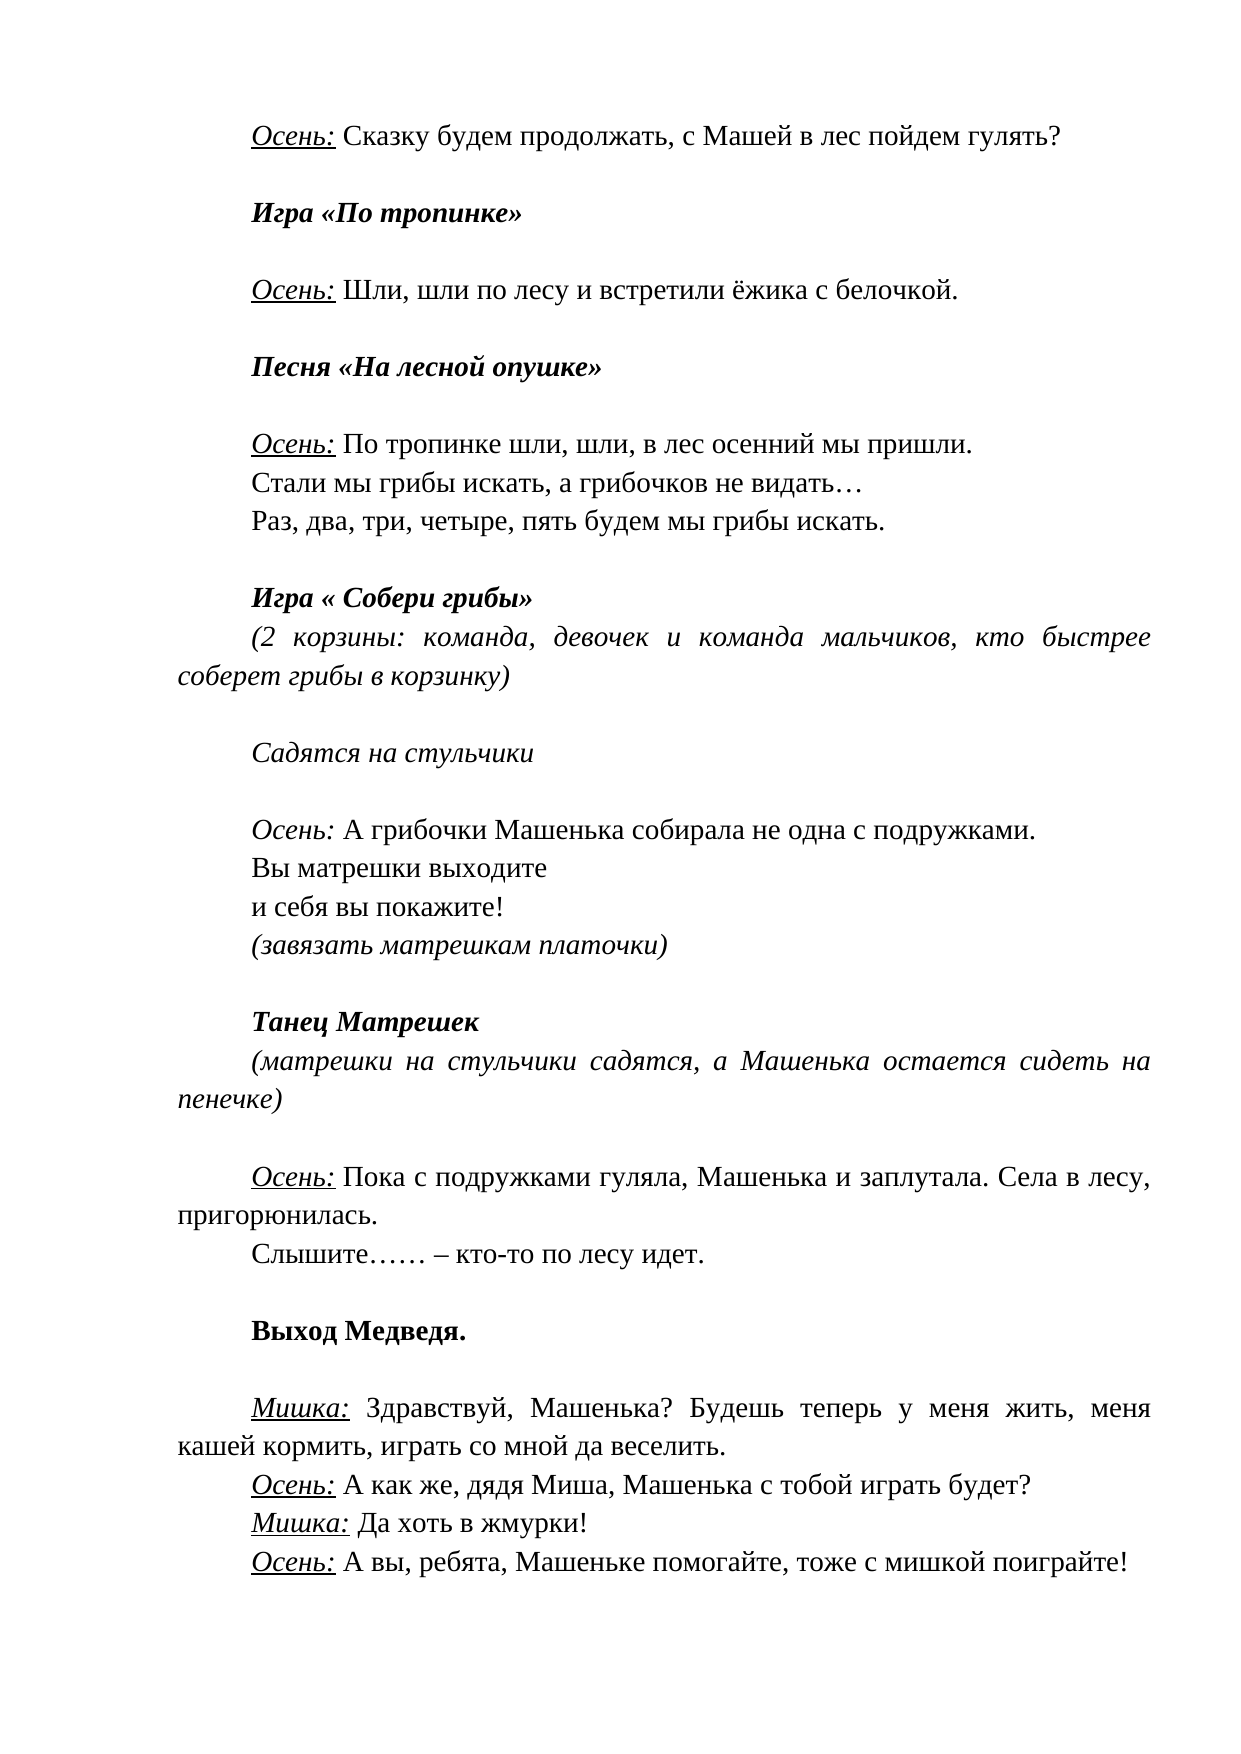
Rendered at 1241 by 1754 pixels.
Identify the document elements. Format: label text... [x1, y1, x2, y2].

text и себя вы покажите! [177, 889, 1152, 922]
text Вы матрешки выходите [177, 850, 1152, 884]
text Мишка: Здравствуй, Машенька? Будешь теперь у меня жить, меня кашей кормить, играть со мной да веселить. [177, 1390, 1152, 1462]
text Мишка: Да хоть в жмурки! [177, 1506, 1152, 1539]
text Осень: А вы, ребята, Машеньке помогайте, тоже с мишкой поиграйте! [177, 1544, 1152, 1578]
text Стали мы грибы искать, а грибочков не видать… [177, 465, 1152, 498]
text Осень: Сказку будем продолжать, с Машей в лес пойдем гулять? [177, 118, 1152, 152]
text Песня «На лесной опушке» [177, 349, 1152, 383]
text Раз, два, три, четыре, пять будем мы грибы искать. [177, 503, 1152, 537]
text Осень: Пока с подружками гуляла, Машенька и заплутала. Села в лесу, пригорюнилась. [177, 1159, 1152, 1231]
text Осень: Шли, шли по лесу и встретили ёжика с белочкой. [177, 272, 1152, 306]
text Садятся на стульчики [177, 735, 1152, 768]
text (2 корзины: команда, девочек и команда мальчиков, кто быстрее соберет грибы в корзинку) [177, 619, 1152, 691]
text Осень: А как же, дядя Миша, Машенька с тобой играть будет? [177, 1467, 1152, 1501]
text Выход Медведя. [177, 1313, 1152, 1346]
text Осень: А грибочки Машенька собирала не одна с подружками. [177, 812, 1152, 845]
text Слышите…… – кто-то по лесу идет. [177, 1236, 1152, 1269]
text Танец Матрешек [177, 1004, 1152, 1038]
text (матрешки на стульчики садятся, а Машенька остается сидеть на пенечке) [177, 1043, 1152, 1115]
text (завязать матрешкам платочки) [177, 927, 1152, 961]
text Игра « Собери грибы» [177, 581, 1152, 614]
text Осень: По тропинке шли, шли, в лес осенний мы пришли. [177, 426, 1152, 460]
text Игра «По тропинке» [177, 195, 1152, 229]
